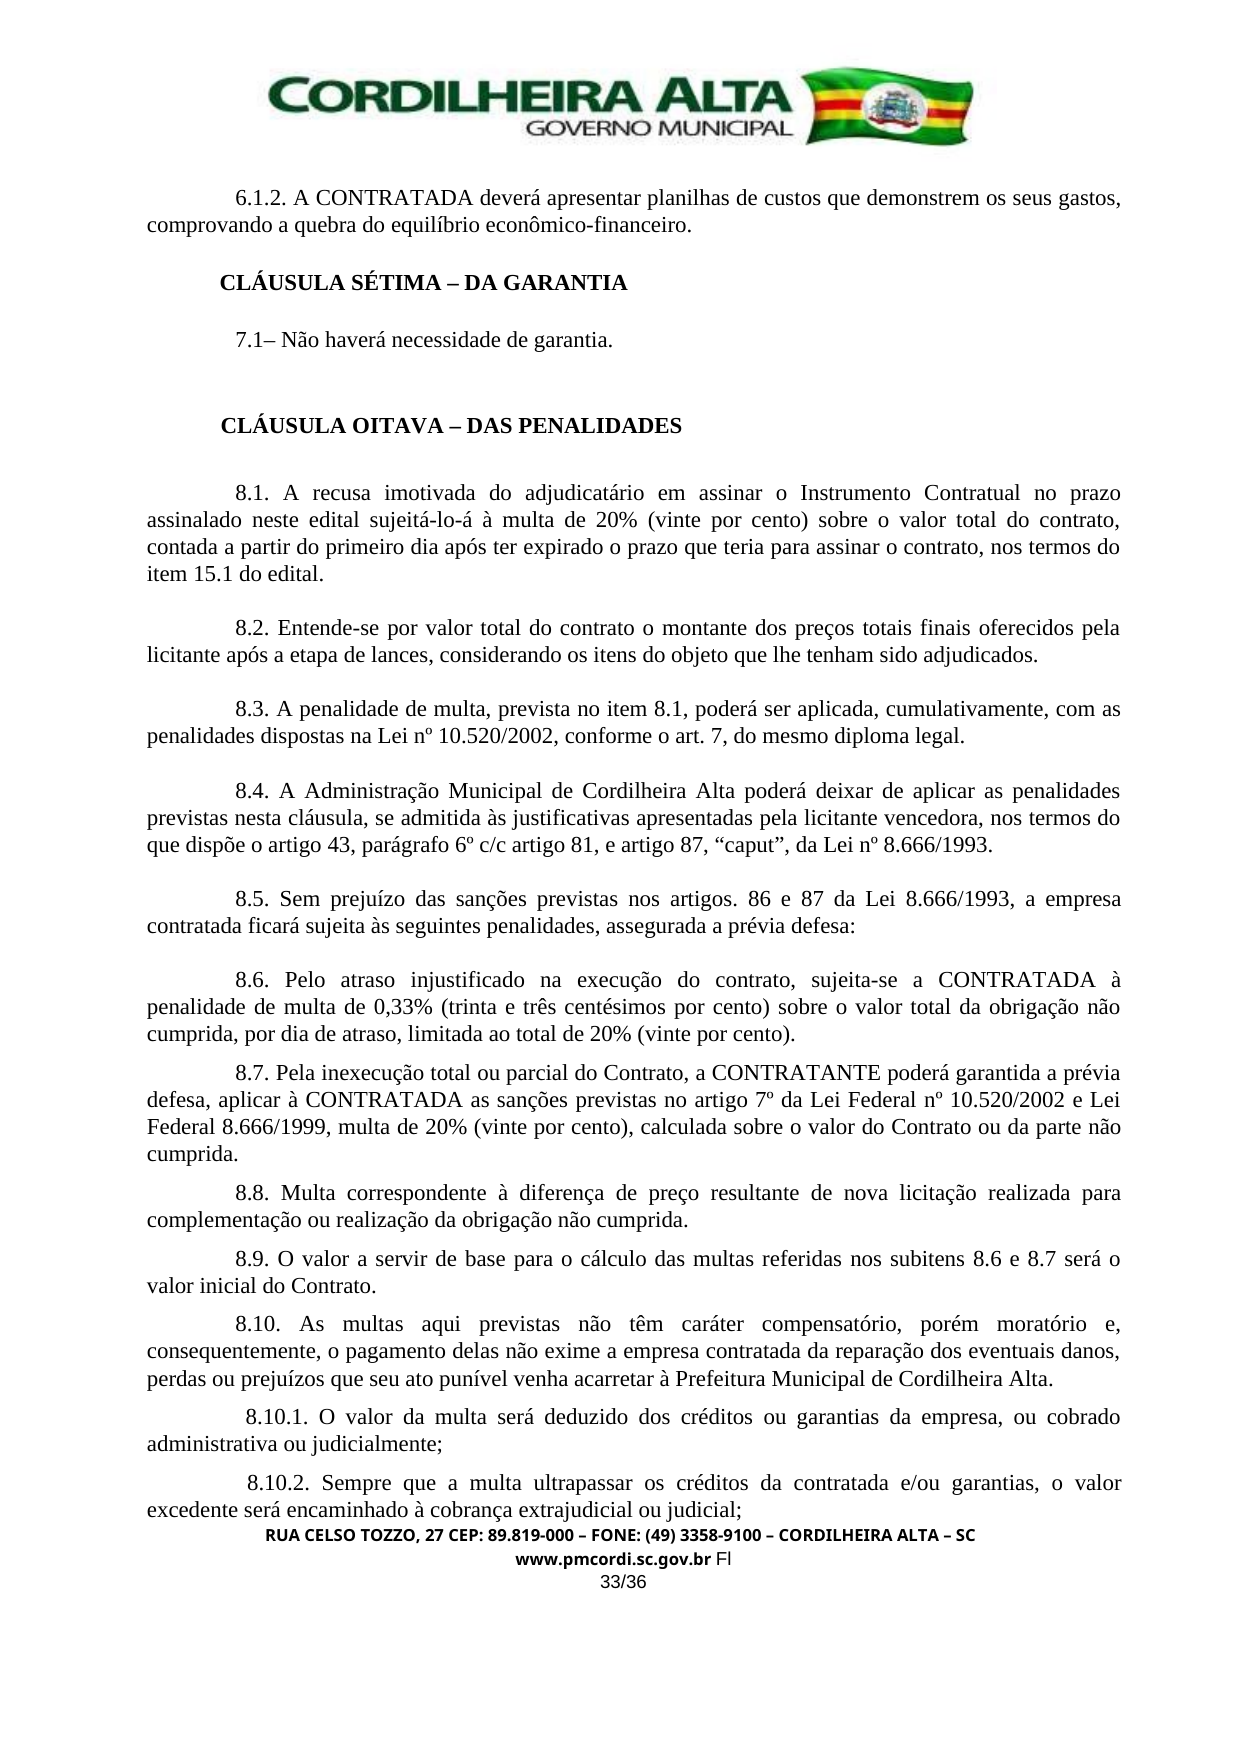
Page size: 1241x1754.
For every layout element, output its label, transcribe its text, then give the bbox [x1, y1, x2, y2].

text 8.2. Entende-se por valor total do contrato o montante dos preços totais finais oferecidos pela licitante após a etapa de lances, considerando os itens do objeto que lhe tenham sido adjudicados. [147, 614, 1122, 668]
picture [245, 43, 997, 171]
text 6.1.2. A CONTRATADA deverá apresentar planilhas de custos que demonstrem os seus gastos, comprovando a quebra do equilíbrio econômico-financeiro. [147, 184, 1123, 237]
text 8.10. As multas aqui previstas não têm caráter compensatório, porém moratório e, consequentemente, o pagamento delas não exime a empresa contratada da reparação dos eventuais danos, perdas ou prejuízos que seu ato punível venha acarretar à Prefeitura Municipal de Cordilheira Alta. [147, 1310, 1122, 1391]
text 8.6. Pelo atraso injustificado na execução do contrato, sujeita-se a CONTRATADA à penalidade de multa de 0,33% (trinta e três centésimos por cento) sobre o valor total da obrigação não cumprida, por dia de atraso, limitada ao total de 20% (vinte por cento). [147, 966, 1123, 1047]
text 8.10.1. O valor da multa será deduzido dos créditos ou garantias da empresa, ou cobrado administrativa ou judicialmente; [147, 1403, 1123, 1457]
text 8.1. A recusa imotivada do adjudicatário em assinar o Instrumento Contratual no prazo assinalado neste edital sujeitá-lo-á à multa de 20% (vinte por cento) sobre o valor total do contrato, contada a partir do primeiro dia após ter expirado o prazo que teria para assinar o contrato, nos termos do item 15.1 do edital. [147, 479, 1123, 586]
text CLÁUSULA SÉTIMA – DA GARANTIA [219, 269, 1114, 295]
text 8.10.2. Sempre que a multa ultrapassar os créditos da contratada e/ou garantias, o valor excedente será encaminhado à cobrança extrajudicial ou judicial; [147, 1469, 1123, 1522]
subtitle CLÁUSULA OITAVA – DAS PENALIDADES [220, 413, 1114, 439]
text 8.3. A penalidade de multa, prevista no item 8.1, poderá ser aplicada, cumulativamente, com as penalidades dispostas na Lei nº 10.520/2002, conforme o art. 7, do mesmo diploma legal. [147, 695, 1123, 749]
text 8.7. Pela inexecução total ou parcial do Contrato, a CONTRATANTE poderá garantida a prévia defesa, aplicar à CONTRATADA as sanções previstas no artigo 7º da Lei Federal nº 10.520/2002 e Lei Federal 8.666/1999, multa de 20% (vinte por cento), calculada sobre o valor do Contrato ou da parte não cumprida. [147, 1059, 1122, 1167]
text 8.4. A Administração Municipal de Cordilheira Alta poderá deixar de aplicar as penalidades previstas nesta cláusula, se admitida às justificativas apresentadas pela licitante vencedora, nos termos do que dispõe o artigo 43, parágrafo 6º c/c artigo 81, e artigo 87, “caput”, da Lei nº 8.666/1993. [147, 777, 1123, 857]
text 7.1– Não haverá necessidade de garantia. [147, 326, 1113, 352]
text 8.8. Multa correspondente à diferença de preço resultante de nova licitação realizada para complementação ou realização da obrigação não cumprida. [147, 1179, 1123, 1232]
text 8.9. O valor a servir de base para o cálculo das multas referidas nos subitens 8.6 e 8.7 será o valor inicial do Contrato. [147, 1245, 1123, 1298]
text 8.5. Sem prejuízo das sanções previstas nos artigos. 86 e 87 da Lei 8.666/1993, a empresa contratada ficará sujeita às seguintes penalidades, assegurada a prévia defesa: [147, 885, 1123, 938]
